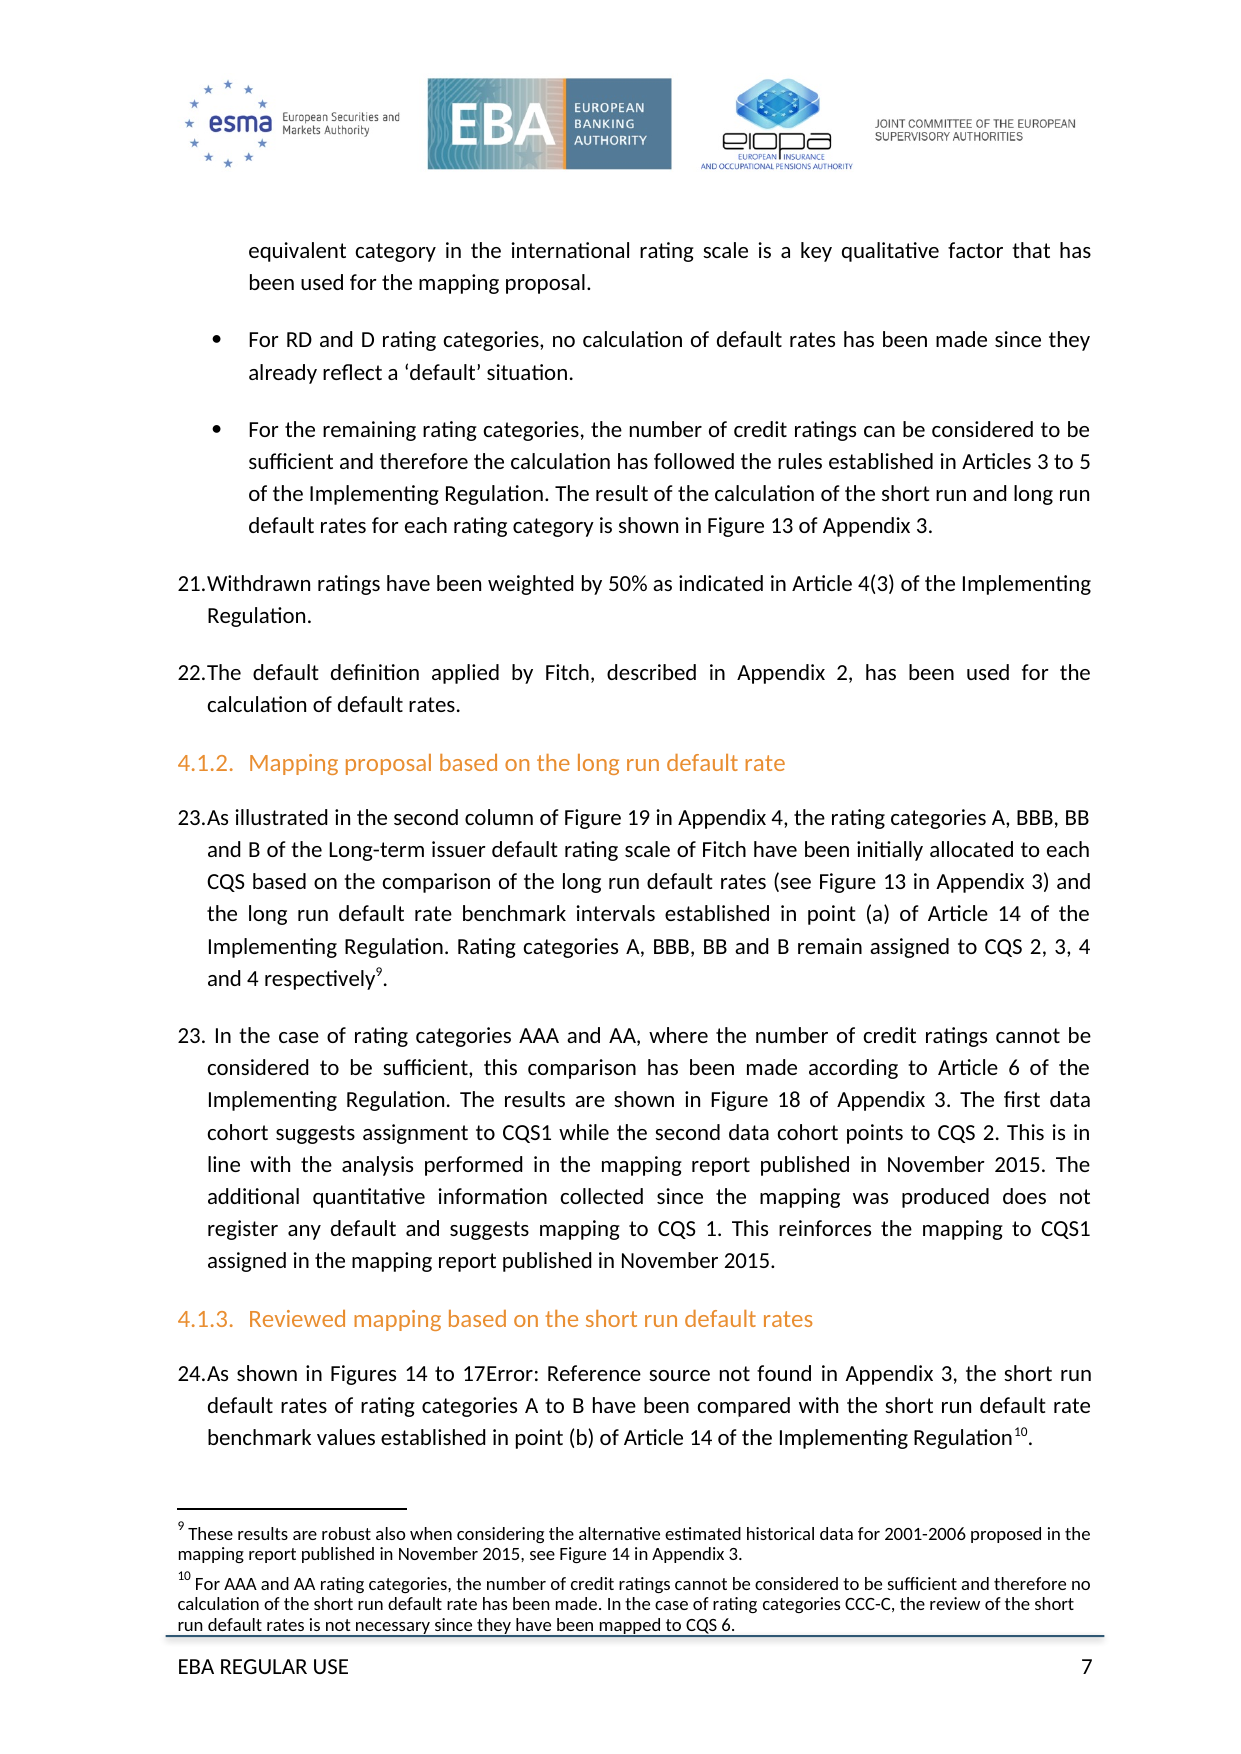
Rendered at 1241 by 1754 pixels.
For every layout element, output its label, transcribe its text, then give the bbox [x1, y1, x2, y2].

picture [177, 73, 1088, 174]
text As illustrated in the second column of Figure 19 in Appendix 4, the rating categories A, BBB, BB and B of the Long-term issuer default rating scale of Fitch have been initially allocated to each CQS based on the comparison of the long run default rates (see Figure 13 in Appendix 3) and the long run default rate benchmark intervals established in point (a) of Article 14 of the Implementing Regulation. Rating categories A, BBB, BB and B remain assigned to CQS 2, 3, 4 and 4 respectively. [177, 803, 1092, 992]
text For the remaining rating categories, the number of credit ratings can be considered to be sufficient and therefore the calculation has followed the rules established in Articles 3 to 5 of the Implementing Regulation. The result of the calculation of the short run and long run default rates for each rating category is shown in Figure 13 of Appendix 3. [213, 415, 1092, 539]
text For RD and D rating categories, no calculation of default rates has been made since they already reflect a ‘default’ situation. [213, 326, 1092, 386]
text Withdrawn ratings have been weighted by 50% as indicated in Article 4(3) of the Implementing Regulation. [177, 569, 1092, 629]
text The default definition applied by Fitch, described in Appendix 2, has been used for the calculation of default rates. [177, 658, 1092, 718]
list 23. In the case of rating categories AAA and AA, where the number of credit ratings cannot be considered to be sufficient, this comparison has been made according to Article 6 of the Implementing Regulation. The results are shown in Figure 18 of Appendix 3. The first data cohort suggests assignment to CQS1 while the second data cohort points to CQS 2. This is in line with the analysis performed in the mapping report published in November 2015. The additional quantitative information collected since the mapping was produced does not register any default and suggests mapping to CQS 1. This reinforces the mapping to CQS1 assigned in the mapping report published in November 2015. [177, 1021, 1092, 1274]
title Mapping proposal based on the long run default rate [177, 747, 1092, 778]
title Reviewed mapping based on the short run default rates [177, 1304, 1092, 1334]
